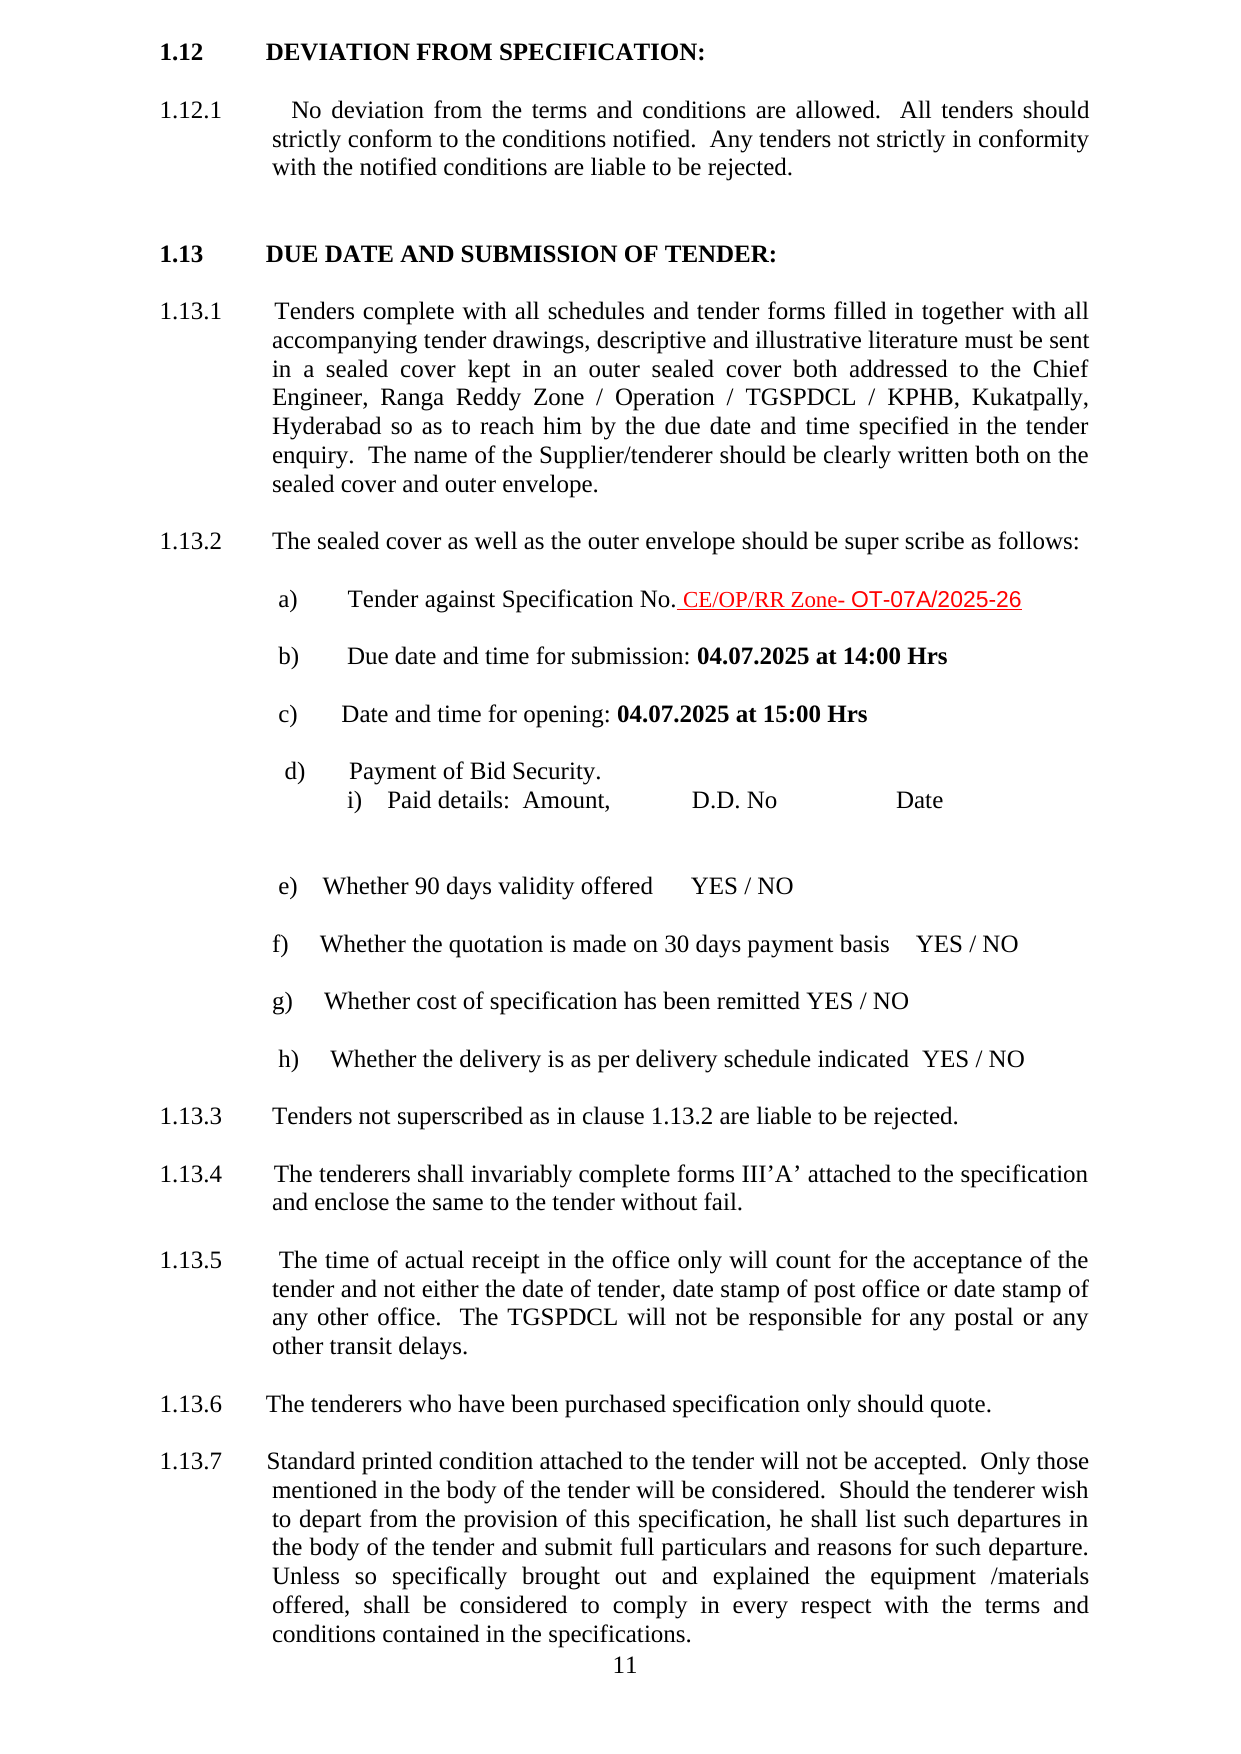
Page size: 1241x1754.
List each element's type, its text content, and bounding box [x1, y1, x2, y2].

list Due date and time for submission: 04.07.2025 at 14:00 Hrs [278, 641, 1090, 670]
text g) Whether cost of specification has been remitted YES / NO [159, 986, 1090, 1015]
list DUE DATE AND SUBMISSION OF TENDER: [159, 239, 1090, 267]
list The time of actual receipt in the office only will count for the acceptance of the tender and not either the date of tender, date stamp of post office or date stamp of any other office. The TGSPDCL will not be responsible for any postal or any other transit delays. [159, 1245, 1090, 1360]
list Tenders complete with all schedules and tender forms filled in together with all accompanying tender drawings, descriptive and illustrative literature must be sent in a sealed cover kept in an outer sealed cover both addressed to the Chief Engineer, Ranga Reddy Zone / Operation / TGSPDCL / KPHB, Kukatpally, Hyderabad so as to reach him by the due date and time specified in the tender enquiry. The name of the Supplier/tenderer should be clearly written both on the sealed cover and outer envelope. [159, 296, 1090, 497]
list The sealed cover as well as the outer envelope should be super scribe as follows: [159, 526, 1090, 555]
list The tenderers who have been purchased specification only should quote. [159, 1389, 1090, 1417]
list The tenderers shall invariably complete forms III’A’ attached to the specification and enclose the same to the tender without fail. [159, 1159, 1090, 1216]
text c) Date and time for opening: 04.07.2025 at 15:00 Hrs [203, 699, 1090, 727]
text d) Payment of Bid Security. [272, 756, 1090, 785]
text f) Whether the quotation is made on 30 days payment basis YES / NO [159, 929, 1090, 957]
list No deviation from the terms and conditions are allowed. All tenders should strictly conform to the conditions notified. Any tenders not strictly in conformity with the notified conditions are liable to be rejected. [159, 95, 1090, 181]
list Standard printed condition attached to the tender will not be accepted. Only those mentioned in the body of the tender will be considered. Should the tenderer wish to depart from the provision of this specification, he shall list such departures in the body of the tender and submit full particulars and reasons for such departure. Unless so specifically brought out and explained the equipment /materials offered, shall be considered to comply in every respect with the terms and conditions contained in the specifications. [159, 1446, 1090, 1647]
text e) Whether 90 days validity offered YES / NO [159, 871, 1090, 900]
text h) Whether the delivery is as per delivery schedule indicated YES / NO [159, 1044, 1090, 1072]
text a) Tender against Specification No. CE/OP/RR Zone- OT-07A/2025-26 [278, 584, 1090, 612]
list DEVIATION FROM SPECIFICATION: [159, 37, 1090, 66]
text i) Paid details: Amount, D.D. No Date [291, 785, 1090, 814]
list Tenders not superscribed as in clause 1.13.2 are liable to be rejected. [159, 1101, 1090, 1130]
